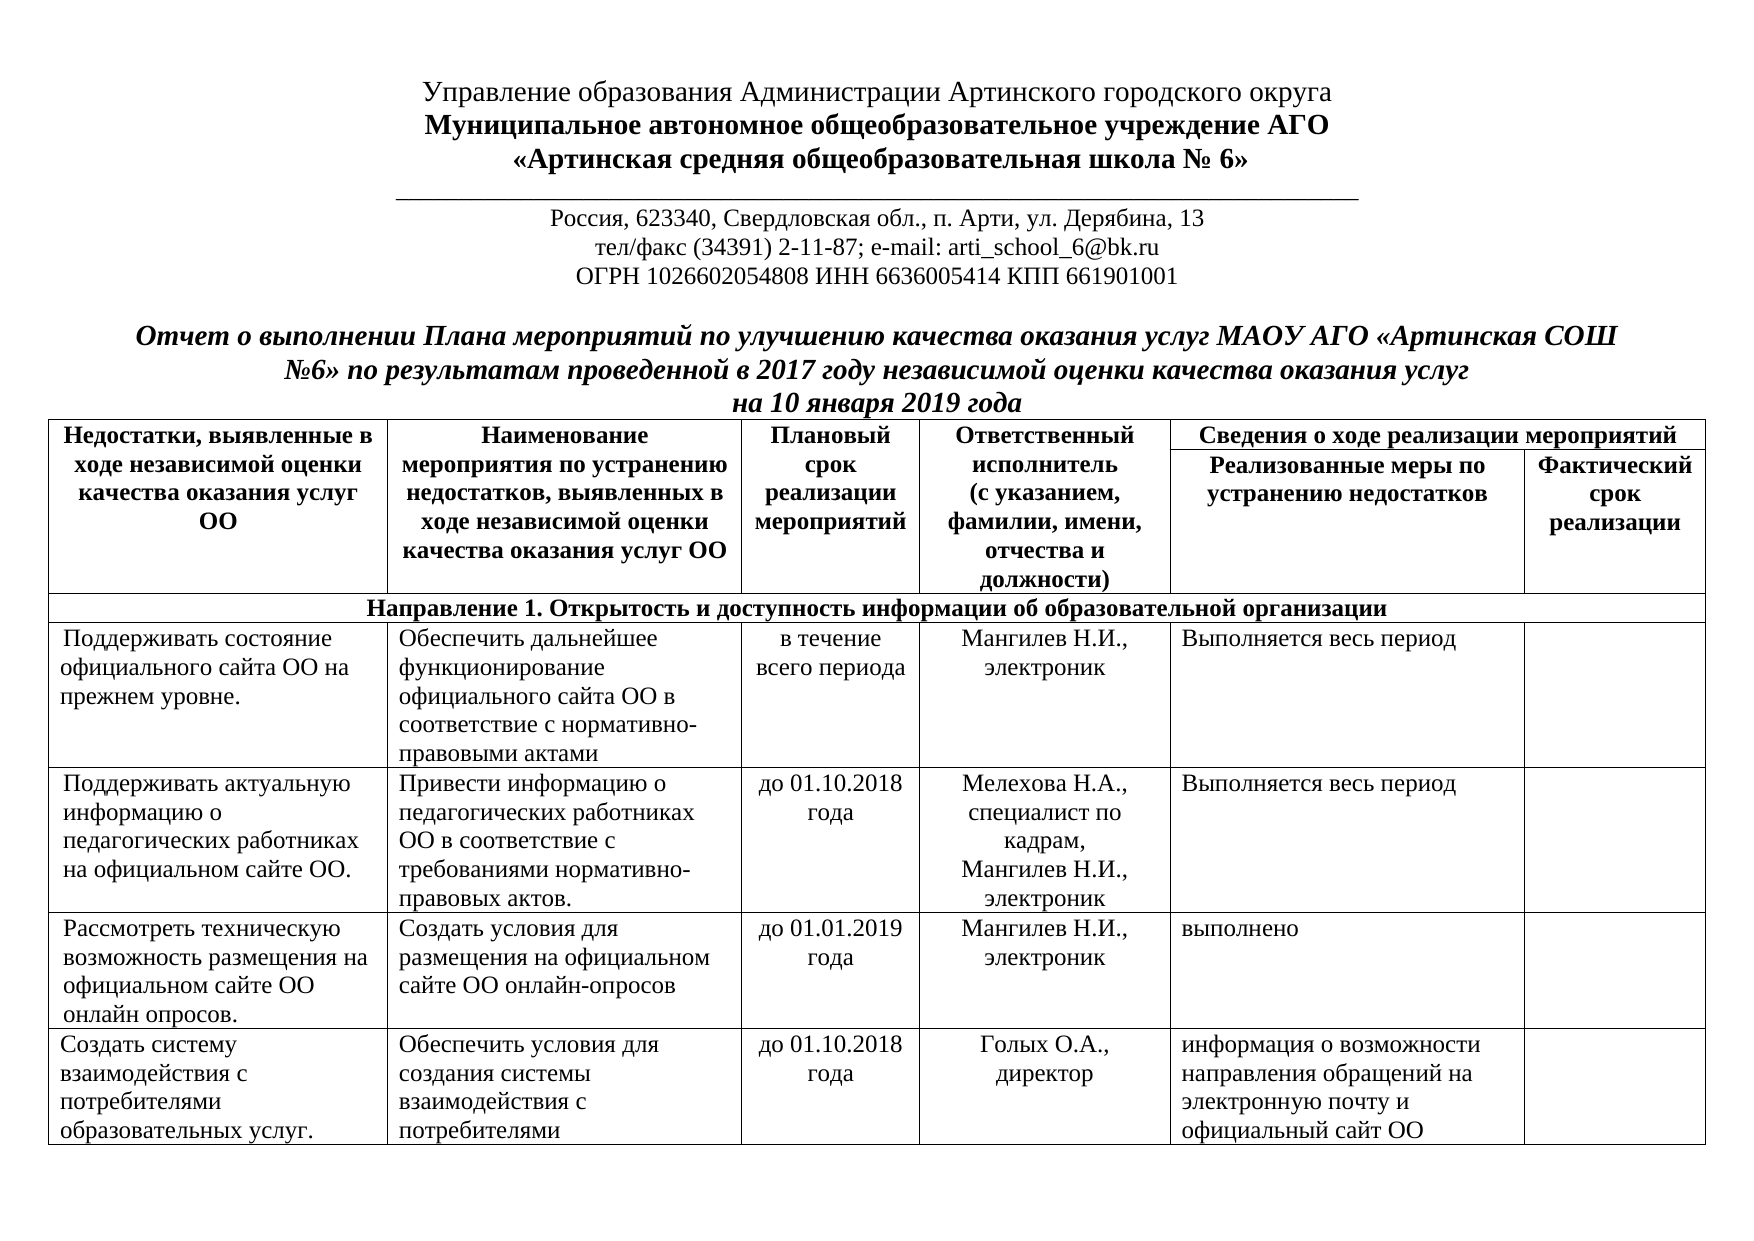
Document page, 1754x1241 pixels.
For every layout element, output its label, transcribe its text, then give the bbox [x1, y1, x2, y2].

table_cell Мелехова Н.А., специалист по кадрам, Мангилев Н.И., электроник [920, 768, 1170, 912]
text Отчет о выполнении Плана мероприятий по улучшению качества оказания услуг МАОУ АГО «Артинская СОШ №6» по результатам проведенной в 2017 году независимой оценки качества оказания услуг [118, 318, 1636, 385]
table_cell Фактический срок реализации [1525, 450, 1705, 592]
table_cell [1525, 913, 1705, 1028]
table_cell Выполняется весь период [1171, 768, 1524, 912]
table_cell Поддерживать актуальную информацию о педагогических работниках на официальном сайте ОО. [49, 768, 387, 912]
table_cell Мангилев Н.И., электроник [920, 913, 1170, 1028]
table_cell до 01.10.2018 года [742, 1029, 919, 1144]
table_cell Обеспечить дальнейшее функционирование официального сайта ОО в соответствие с нормативно-правовыми актами [388, 623, 741, 767]
table_cell Рассмотреть техническую возможность размещения на официальном сайте ОО онлайн опросов. [49, 913, 387, 1028]
table_cell [1525, 1029, 1705, 1144]
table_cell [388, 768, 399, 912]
table_cell [1525, 768, 1705, 912]
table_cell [920, 1029, 1170, 1144]
table_cell выполнено [1171, 913, 1524, 1028]
table_header Ответственный исполнитель (с указанием, фамилии, имени, отчества и должности) [920, 420, 1170, 592]
table_cell Реализованные меры по устранению недостатков [1171, 450, 1524, 592]
table_cell в течение всего периода [742, 623, 919, 767]
table_header Наименование мероприятия по устранению недостатков, выявленных в ходе независимой оценки качества оказания услуг ОО [388, 420, 741, 592]
table_cell Выполняется весь период [1171, 623, 1524, 767]
table_cell Поддерживать состояние официального сайта ОО на прежнем уровне. [49, 623, 387, 767]
table_cell Создать условия для размещения на официальном сайте ОО онлайн-опросов [388, 913, 741, 1028]
table_header Недостатки, выявленные в ходе независимой оценки качества оказания услуг ОО [49, 420, 387, 592]
table_cell Направление 1. Открытость и доступность информации об образовательной организации [49, 594, 1705, 622]
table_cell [1171, 1029, 1524, 1144]
table_cell Мангилев Н.И., электроник [920, 623, 1170, 767]
table_header Плановый срок реализации мероприятий [742, 420, 919, 592]
text на 10 января 2019 года [118, 385, 1636, 419]
text «Артинская средняя общеобразовательная школа № 6» [118, 141, 1636, 174]
table_cell [1525, 623, 1705, 767]
table_header Сведения о ходе реализации мероприятий [1171, 420, 1705, 449]
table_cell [388, 1029, 741, 1144]
table_cell до 01.01.2019 года [742, 913, 919, 1028]
table_cell до 01.10.2018 года [742, 768, 919, 912]
text Управление образования Администрации Артинского городского округа [118, 74, 1636, 107]
text Россия, 623340, Свердловская обл., п. Арти, ул. Дерябина, 13 [118, 203, 1636, 232]
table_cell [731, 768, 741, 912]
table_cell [49, 1029, 387, 1144]
text Муниципальное автономное общеобразовательное учреждение АГО [118, 107, 1636, 141]
text _____________________________________________________________________________ [118, 174, 1636, 203]
text тел/факс (34391) 2-11-87; е-mail: [118, 232, 1636, 261]
text ОГРН 1026602054808 ИНН 6636005414 КПП 661901001 [118, 261, 1636, 289]
